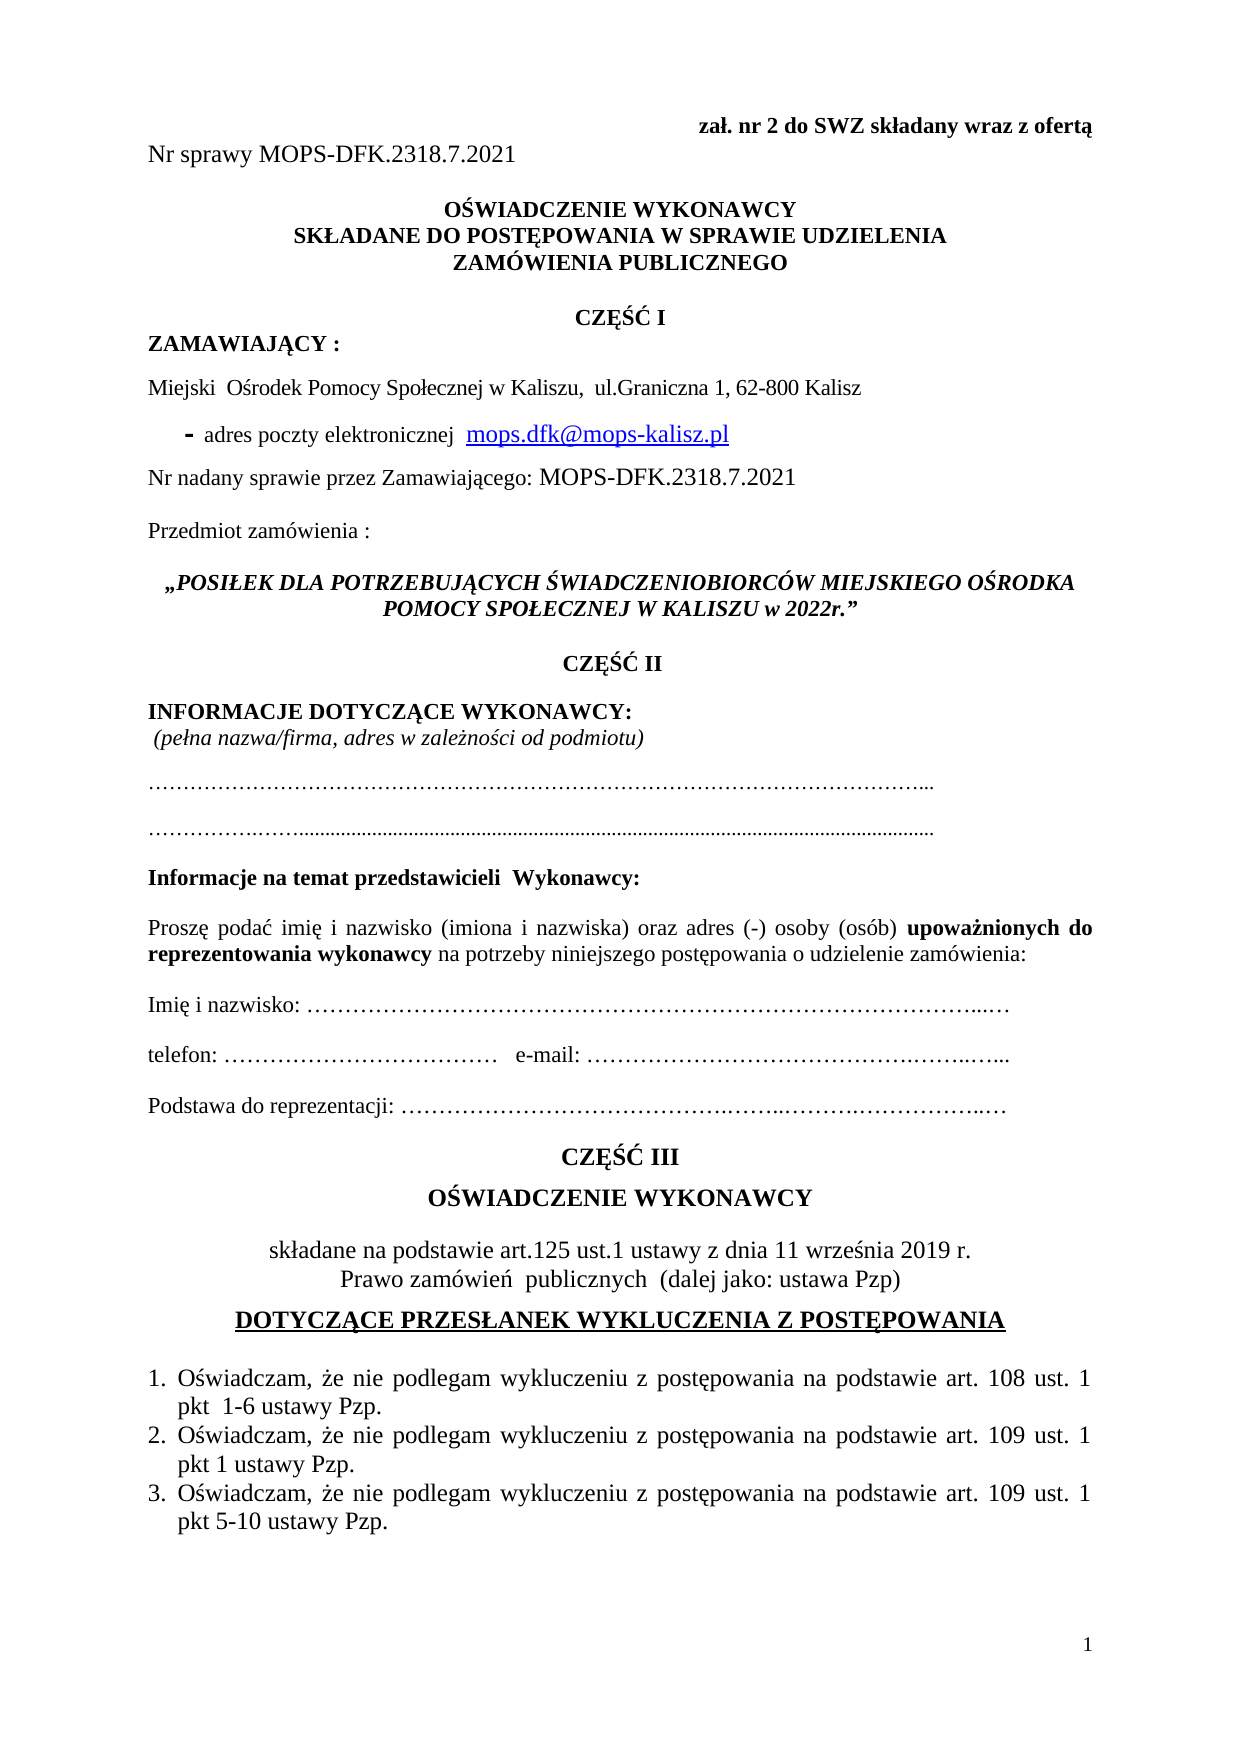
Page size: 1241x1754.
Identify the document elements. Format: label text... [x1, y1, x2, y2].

text INFORMACJE DOTYCZĄCE WYKONAWCY: [148, 698, 1093, 724]
text CZĘŚĆ III [148, 1142, 1093, 1171]
text „POSIŁEK DLA POTRZEBUJĄCYCH ŚWIADCZENIOBIORCÓW MIEJSKIEGO OŚRODKA POMOCY SPOŁECZNEJ W KALISZU w 2022r.” [148, 569, 1093, 621]
text …………….…….......................................................................................................................... [148, 816, 1093, 840]
list adres poczty elektronicznej mops.dfk@mops-kalisz.pl [185, 419, 1093, 448]
list Oświadczam, że nie podlegam wykluczeniu z postępowania na podstawie art. 109 ust. 1 pkt 5-10 ustawy Pzp. [148, 1478, 1093, 1535]
text ZAMAWIAJĄCY : [148, 330, 1093, 357]
text …………………………………………………………………………………………………... [148, 770, 1093, 794]
list Oświadczam, że nie podlegam wykluczeniu z postępowania na podstawie art. 109 ust. 1 pkt 1 ustawy Pzp. [148, 1420, 1093, 1478]
text Miejski Ośrodek Pomocy Społecznej w Kaliszu, ul.Graniczna 1, 62-800 Kalisz [148, 373, 1093, 400]
text Nr nadany sprawie przez Zamawiającego: MOPS-DFK.2318.7.2021 [148, 462, 1093, 491]
text Nr sprawy MOPS-DFK.2318.7.2021 [148, 139, 1093, 167]
text ZAMÓWIENIA PUBLICZNEGO [148, 249, 1093, 275]
text Informacje na temat przedstawicieli Wykonawcy: [148, 864, 1093, 890]
text zał. nr 2 do SWZ składany wraz z ofertą [148, 112, 1093, 139]
text OŚWIADCZENIE WYKONAWCY [148, 1183, 1093, 1212]
text Przedmiot zamówienia : [148, 517, 1093, 544]
text OŚWIADCZENIE WYKONAWCY [148, 196, 1093, 223]
list Oświadczam, że nie podlegam wykluczeniu z postępowania na podstawie art. 108 ust. 1 pkt 1-6 ustawy Pzp. [148, 1363, 1093, 1420]
text Imię i nazwisko: ……………………………………………………………………………...… [148, 991, 1093, 1017]
text Podstawa do reprezentacji: …………………………………….……..……….……………..… [148, 1092, 1093, 1118]
text (pełna nazwa/firma, adres w zależności od podmiotu) [148, 724, 1093, 751]
text CZĘŚĆ II [148, 650, 1093, 677]
text Prawo zamówień publicznych (dalej jako: ustawa Pzp) [148, 1264, 1093, 1293]
text składane na podstawie art.125 ust.1 ustawy z dnia 11 września 2019 r. [148, 1236, 1093, 1264]
text DOTYCZĄCE PRZESŁANEK WYKLUCZENIA Z POSTĘPOWANIA [148, 1305, 1093, 1334]
text Proszę podać imię i nazwisko (imiona i nazwiska) oraz adres (-) osoby (osób) upoważnionych do reprezentowania wykonawcy na potrzeby niniejszego postępowania o udzielenie zamówienia: [148, 914, 1093, 967]
text telefon: ……………………………… e-mail: …………………………………….……..…... [148, 1041, 1093, 1068]
text CZĘŚĆ I [148, 304, 1093, 330]
text SKŁADANE DO POSTĘPOWANIA W SPRAWIE UDZIELENIA [148, 223, 1093, 249]
